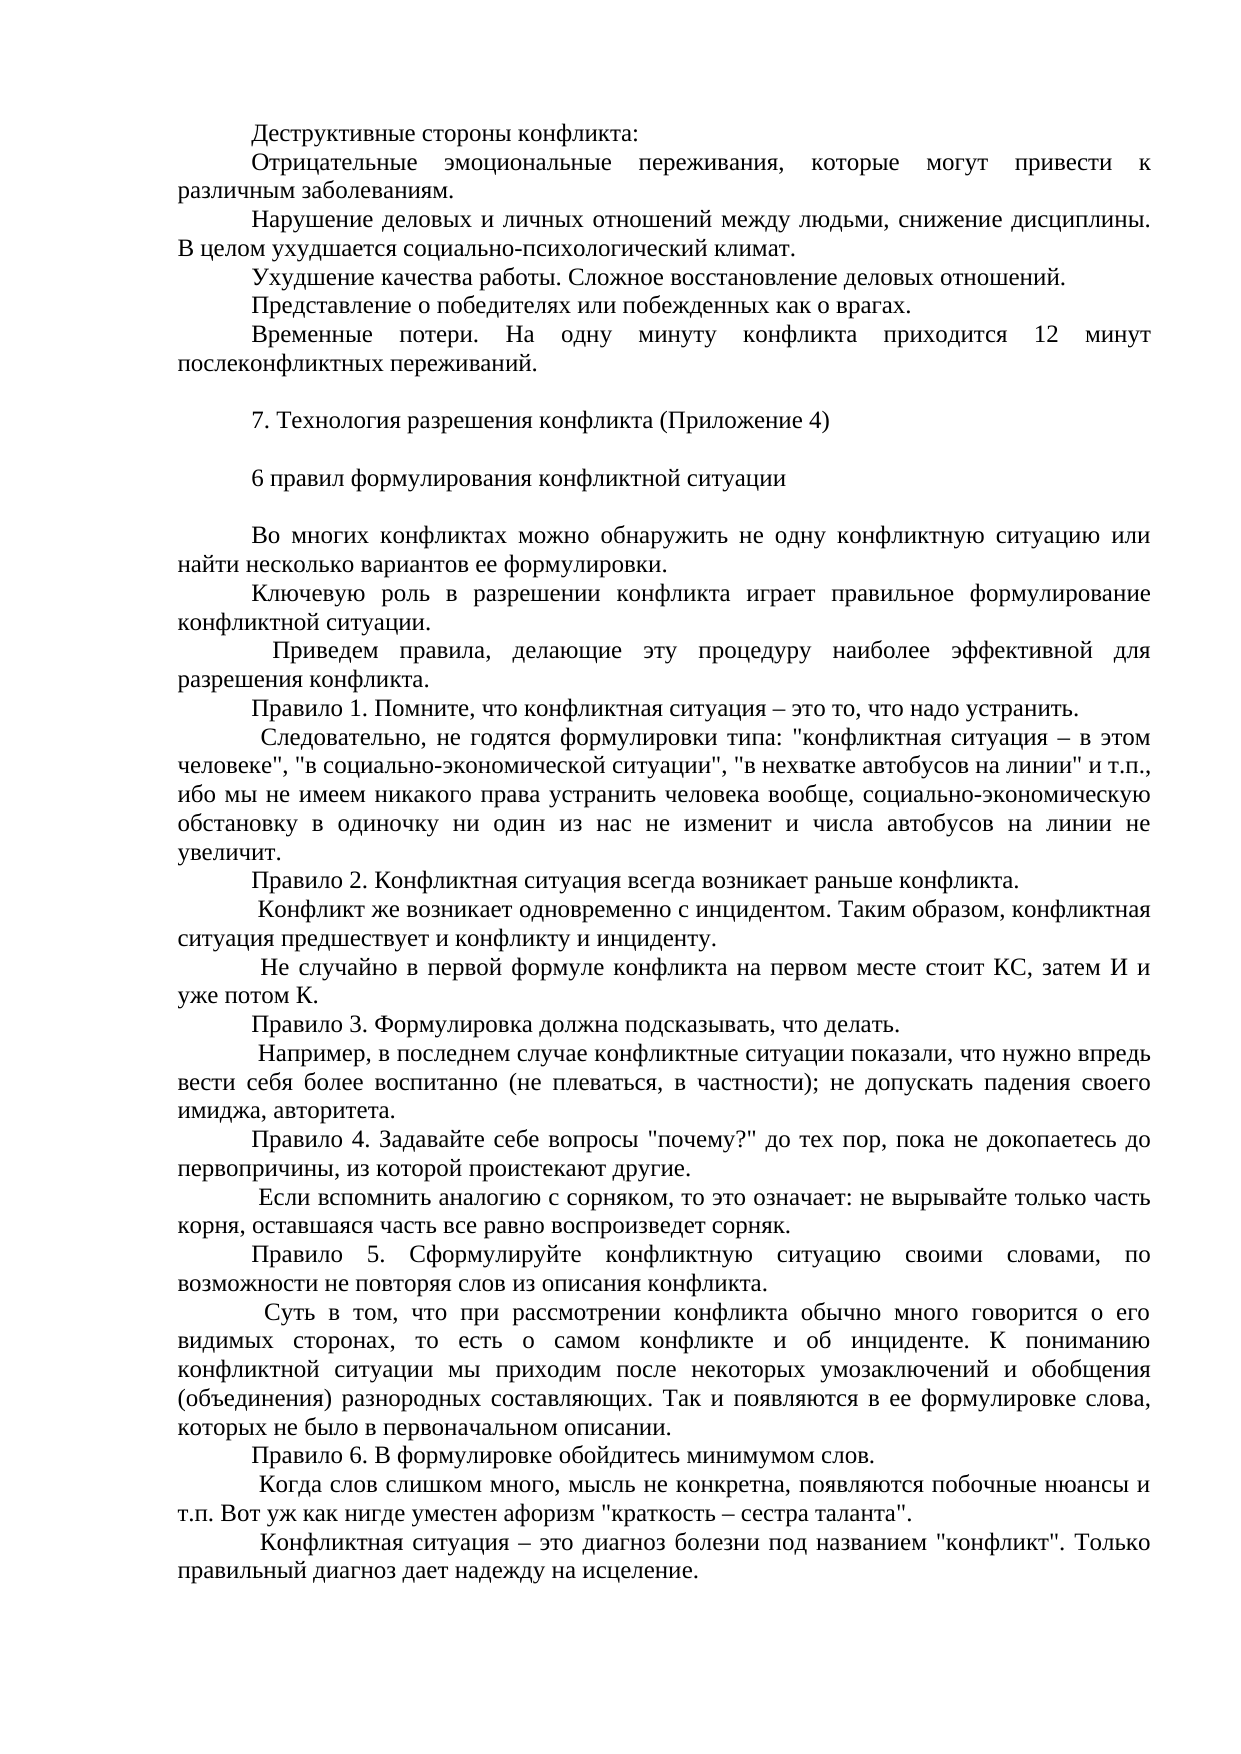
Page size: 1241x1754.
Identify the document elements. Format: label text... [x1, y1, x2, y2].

text Ухудшение качества работы. Сложное восстановление деловых отношений. [177, 262, 1152, 291]
text Следовательно, не годятся формулировки типа: "конфликтная ситуация – в этом человеке", "в социально-экономической ситуации", "в нехватке автобусов на линии" и т.п., ибо мы не имеем никакого права устранить человека вообще, социально-экономическую обстановку в одиночку ни один из нас не изменит и числа автобусов на линии не увеличит. [177, 722, 1152, 866]
text Представление о победителях или побежденных как о врагах. [177, 291, 1152, 319]
text Приведем правила, делающие эту процедуру наиболее эффективной для разрешения конфликта. [177, 636, 1152, 693]
text Отрицательные эмоциональные переживания, которые могут привести к различным заболеваниям. [177, 147, 1152, 204]
text Например, в последнем случае конфликтные ситуации показали, что нужно впредь вести себя более воспитанно (не плеваться, в частности); не допускать падения своего имиджа, авторитета. [177, 1038, 1152, 1124]
text Временные потери. На одну минуту конфликта приходится 12 минут послеконфликтных переживаний. [177, 319, 1152, 377]
text Правило 4. Задавайте себе вопросы "почему?" до тех пор, пока не докопаетесь до первопричины, из которой проистекают другие. [177, 1124, 1152, 1182]
text Во многих конфликтах можно обнаружить не одну конфликтную ситуацию или найти несколько вариантов ее формулировки. [177, 521, 1152, 578]
text Правило 2. Конфликтная ситуация всегда возникает раньше конфликта. [177, 866, 1152, 894]
text 6 правил формулирования конфликтной ситуации [177, 463, 1152, 492]
text Правило 5. Сформулируйте конфликтную ситуацию своими словами, по возможности не повторяя слов из описания конфликта. [177, 1239, 1152, 1297]
text Правило 6. В формулировке обойдитесь минимумом слов. [177, 1441, 1152, 1469]
text Деструктивные стороны конфликта: [177, 118, 1152, 147]
text Нарушение деловых и личных отношений между людьми, снижение дисциплины. В целом ухудшается социально-психологический климат. [177, 204, 1152, 262]
text Когда слов слишком много, мысль не конкретна, появляются побочные нюансы и т.п. Вот уж как нигде уместен афоризм "краткость – сестра таланта". [177, 1469, 1152, 1527]
text Ключевую роль в разрешении конфликта играет правильное формулирование конфликтной ситуации. [177, 578, 1152, 636]
text Правило 1. Помните, что конфликтная ситуация – это то, что надо устранить. [177, 693, 1152, 722]
text Если вспомнить аналогию с сорняком, то это означает: не вырывайте только часть корня, оставшаяся часть все равно воспроизведет сорняк. [177, 1182, 1152, 1239]
text Не случайно в первой формуле конфликта на первом месте стоит КС, затем И и уже потом К. [177, 952, 1152, 1009]
text Конфликтная ситуация – это диагноз болезни под названием "конфликт". Только правильный диагноз дает надежду на исцеление. [177, 1527, 1152, 1584]
text 7. Технология разрешения конфликта (Приложение 4) [177, 406, 1152, 434]
text Конфликт же возникает одновременно с инцидентом. Таким образом, конфликтная ситуация предшествует и конфликту и инциденту. [177, 894, 1152, 952]
text Суть в том, что при рассмотрении конфликта обычно много говорится о его видимых сторонах, то есть о самом конфликте и об инциденте. К пониманию конфликтной ситуации мы приходим после некоторых умозаключений и обобщения (объединения) разнородных составляющих. Так и появляются в ее формулировке слова, которых не было в первоначальном описании. [177, 1297, 1152, 1441]
text Правило 3. Формулировка должна подсказывать, что делать. [177, 1009, 1152, 1038]
